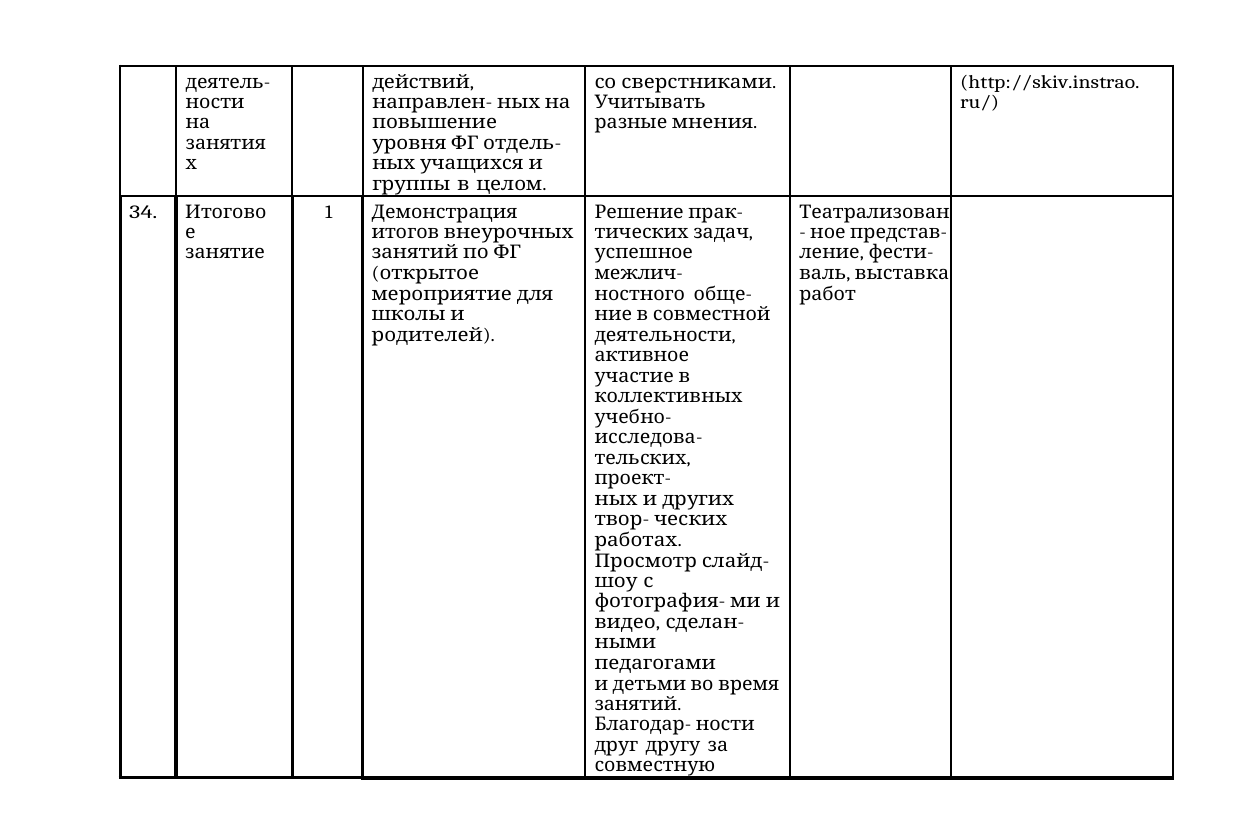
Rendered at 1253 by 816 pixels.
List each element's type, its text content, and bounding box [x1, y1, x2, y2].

table_cell 1 [294, 197, 361, 776]
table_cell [364, 197, 584, 776]
table_header действий, направлен- ных на повышение уровня ФГ отдель- ных учащихся и группы в целом. [364, 67, 584, 195]
table_header со сверстниками. Учитывать разные мнения. [586, 67, 789, 195]
table_header [791, 67, 950, 195]
table_cell 34. [122, 197, 174, 776]
table_header (http://skiv.instrao. ru/) [952, 67, 1172, 195]
table_cell [952, 197, 1172, 776]
table_header [293, 67, 362, 195]
table_cell Итоговое занятие [178, 197, 291, 776]
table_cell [791, 197, 950, 776]
table_header [121, 67, 175, 195]
table_header деятель- ности на занятиях [177, 67, 291, 195]
